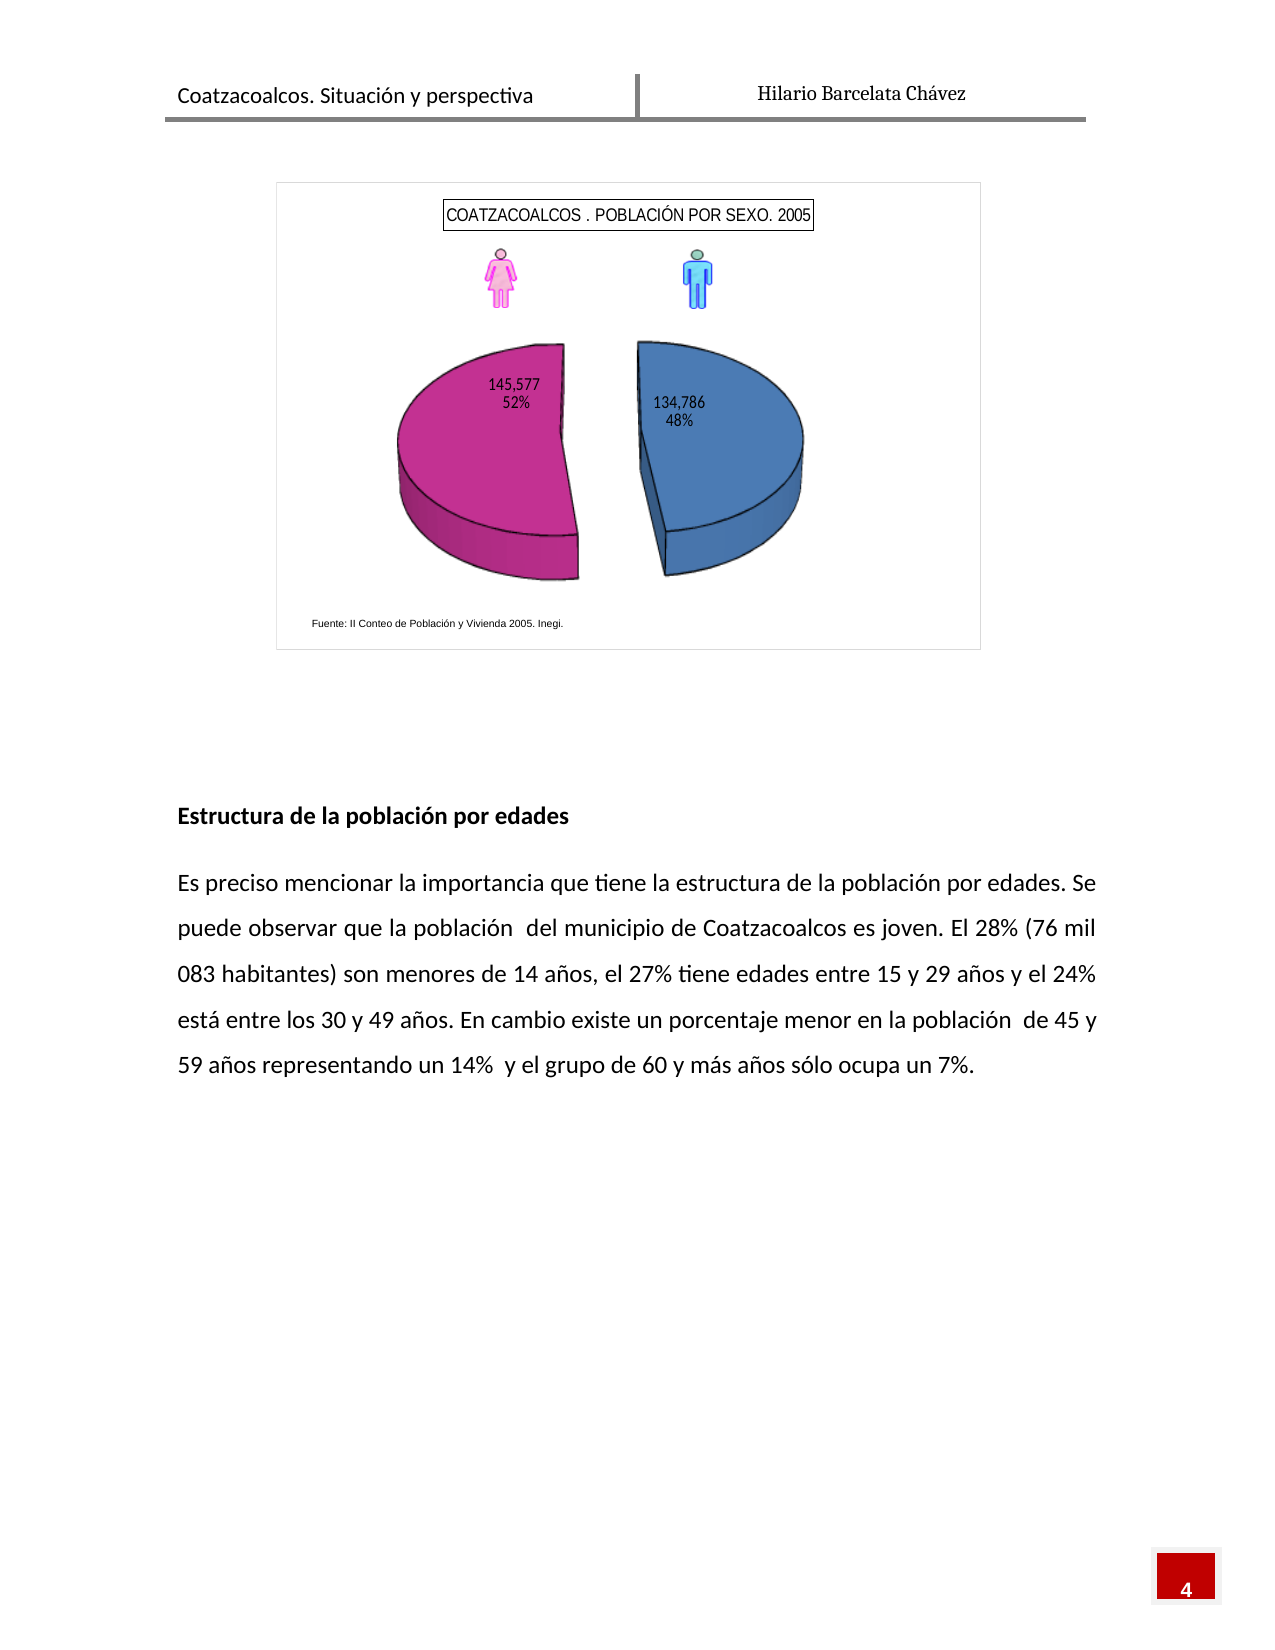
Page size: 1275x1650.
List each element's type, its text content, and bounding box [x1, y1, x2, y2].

text Es preciso mencionar la importancia que tiene la estructura de la población por edades. Se puede observar que la población del municipio de Coatzacoalcos es joven. El 28% (76 mil 083 habitantes) son menores de 14 años, el 27% tiene edades entre 15 y 29 años y el 24% está entre los 30 y 49 años. En cambio existe un porcentaje menor en la población de 45 y 59 años representando un 14% y el grupo de 60 y más años sólo ocupa un 7%. [177, 867, 1098, 1080]
picture [482, 248, 518, 308]
picture [681, 249, 714, 309]
text Estructura de la población por edades [177, 800, 1098, 831]
